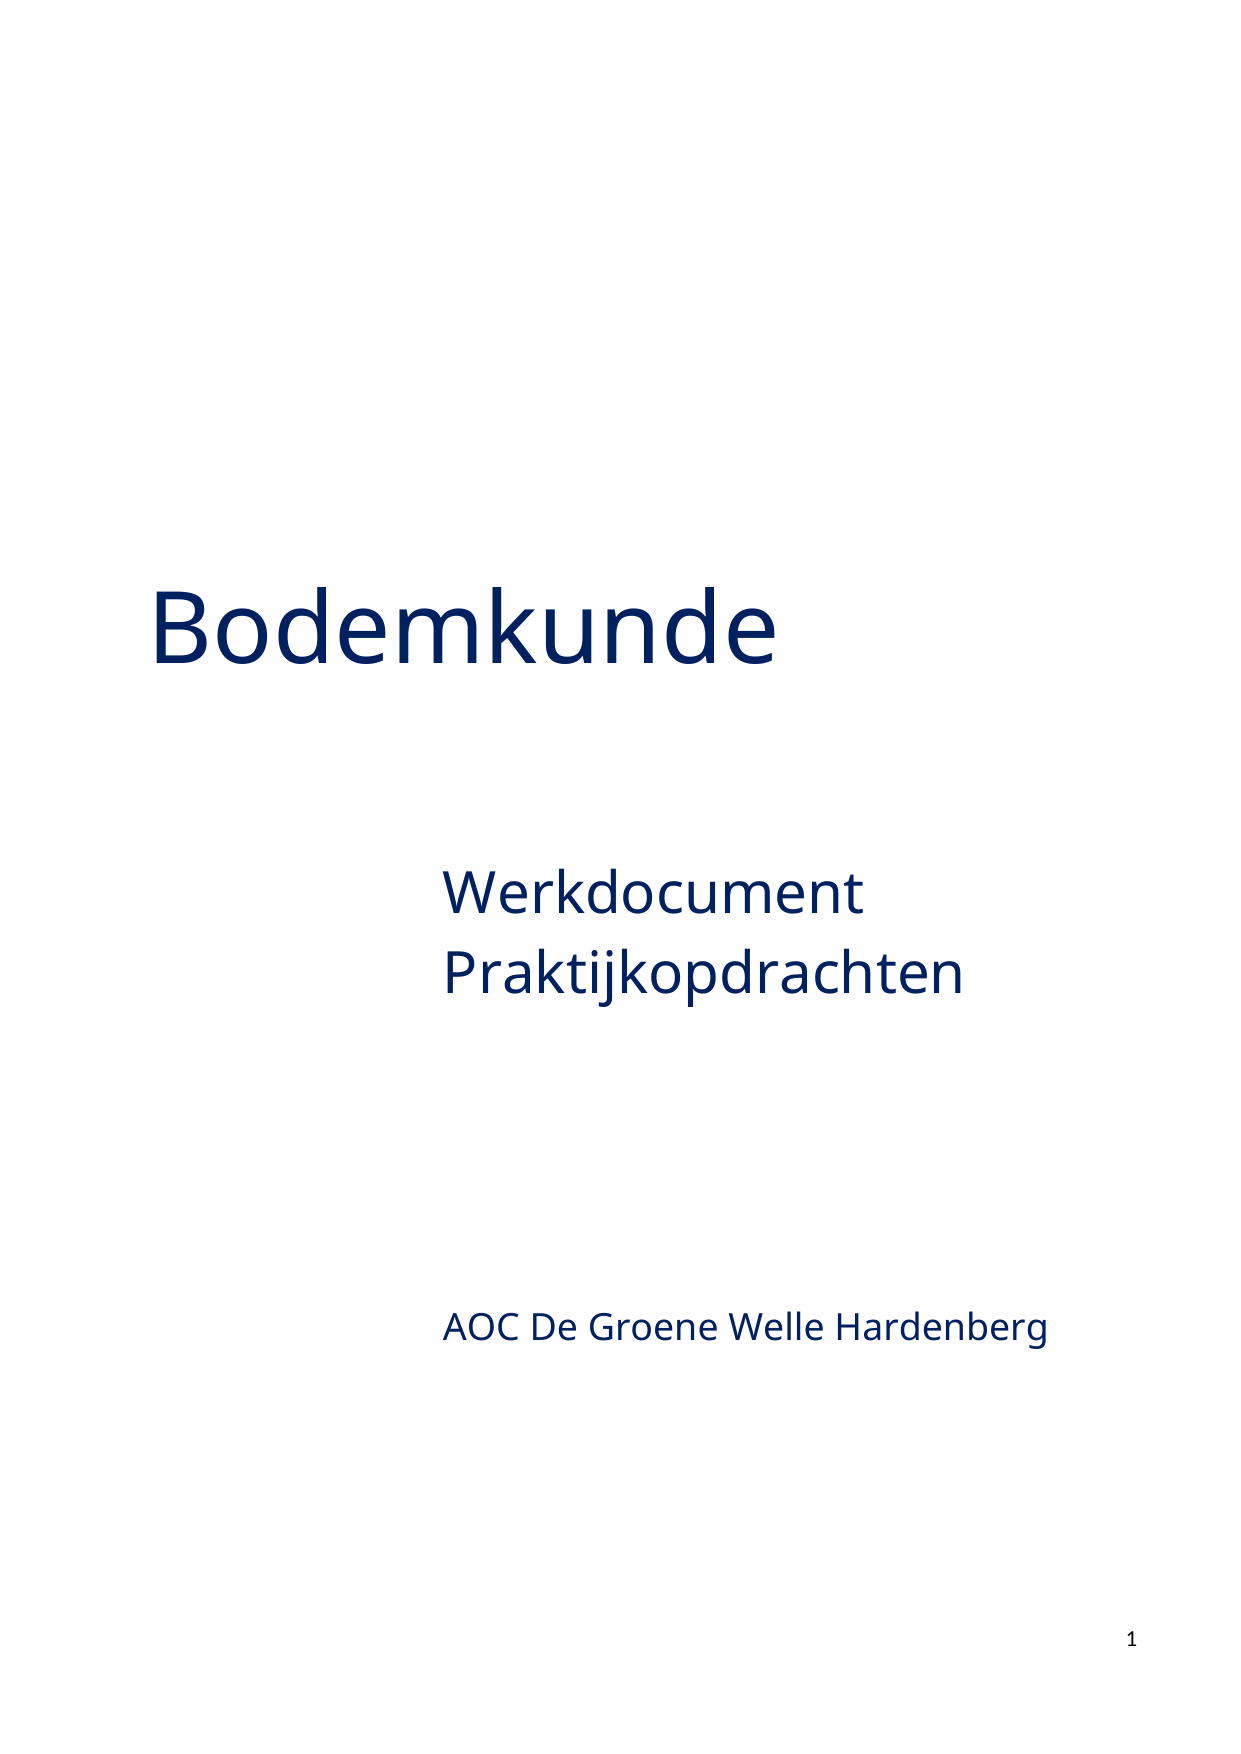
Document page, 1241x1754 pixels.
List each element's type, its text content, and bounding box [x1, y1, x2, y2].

text Bodemkunde [148, 556, 1137, 693]
text Werkdocument [369, 852, 1137, 931]
text AOC De Groene Welle Hardenberg [369, 1300, 1137, 1351]
text Praktijkopdrachten [369, 931, 1137, 1011]
